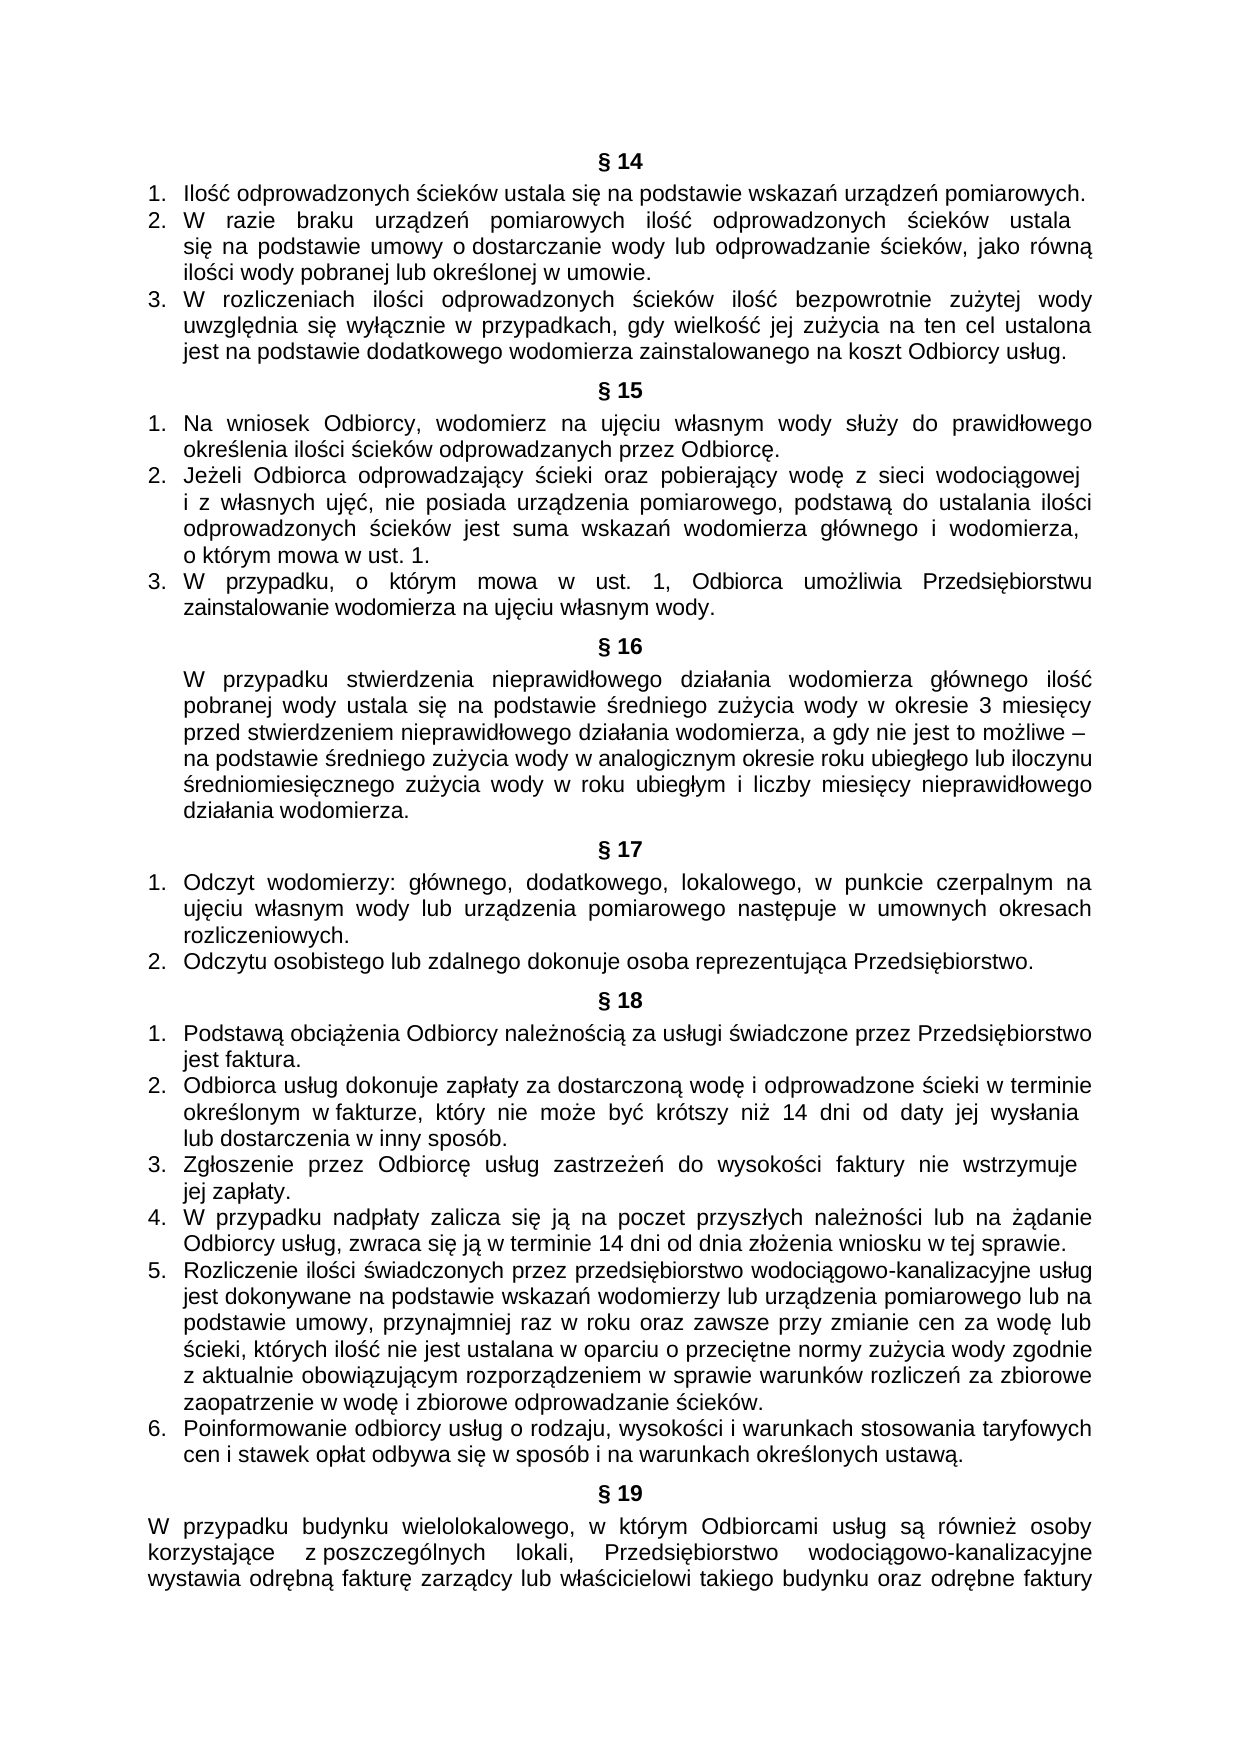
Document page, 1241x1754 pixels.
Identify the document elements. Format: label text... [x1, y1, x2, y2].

text § 15 [148, 377, 1093, 403]
text W przypadku stwierdzenia nieprawidłowego działania wodomierza głównego ilość pobranej wody ustala się na podstawie średniego zużycia wody w okresie 3 miesięcy przed stwierdzeniem nieprawidłowego działania wodomierza, a gdy nie jest to możliwe – na podstawie średniego zużycia wody w analogicznym okresie roku ubiegłego lub iloczynu średniomiesięcznego zużycia wody w roku ubiegłym i liczby miesięcy nieprawidłowego działania wodomierza. [183, 666, 1093, 824]
list Na wniosek Odbiorcy, wodomierz na ujęciu własnym wody służy do prawidłowego określenia ilości ścieków odprowadzanych przez Odbiorcę. [148, 410, 1093, 462]
list W rozliczeniach ilości odprowadzonych ścieków ilość bezpowrotnie zużytej wody uwzględnia się wyłącznie w przypadkach, gdy wielkość jej zużycia na ten cel ustalona jest na podstawie dodatkowego wodomierza zainstalowanego na koszt Odbiorcy usług. [148, 286, 1093, 365]
text § 17 [148, 836, 1093, 863]
list W przypadku nadpłaty zalicza się ją na poczet przyszłych należności lub na żądanie Odbiorcy usług, zwraca się ją w terminie 14 dni od dnia złożenia wniosku w tej sprawie. [148, 1204, 1093, 1257]
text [148, 1513, 1093, 1592]
list Jeżeli Odbiorca odprowadzający ścieki oraz pobierający wodę z sieci wodociągowej i z własnych ujęć, nie posiada urządzenia pomiarowego, podstawą do ustalania ilości odprowadzonych ścieków jest suma wskazań wodomierza głównego i wodomierza, o którym mowa w ust. 1. [148, 462, 1093, 568]
text § 19 [148, 1480, 1093, 1506]
list W przypadku, o którym mowa w ust. 1, Odbiorca umożliwia Przedsiębiorstwu zainstalowanie wodomierza na ujęciu własnym wody. [148, 568, 1093, 621]
list Odbiorca usług dokonuje zapłaty za dostarczoną wodę i odprowadzone ścieki w terminie określonym w fakturze, który nie może być krótszy niż 14 dni od daty jej wysłania lub dostarczenia w inny sposób. [148, 1072, 1093, 1151]
list Poinformowanie odbiorcy usług o rodzaju, wysokości i warunkach stosowania taryfowych cen i stawek opłat odbywa się w sposób i na warunkach określonych ustawą. [148, 1415, 1093, 1467]
list Rozliczenie ilości świadczonych przez przedsiębiorstwo wodociągowo-kanalizacyjne usług jest dokonywane na podstawie wskazań wodomierzy lub urządzenia pomiarowego lub na podstawie umowy, przynajmniej raz w roku oraz zawsze przy zmianie cen za wodę lub ścieki, których ilość nie jest ustalana w oparciu o przeciętne normy zużycia wody zgodnie z aktualnie obowiązującym rozporządzeniem w sprawie warunków rozliczeń za zbiorowe zaopatrzenie w wodę i zbiorowe odprowadzanie ścieków. [148, 1257, 1093, 1415]
text § 16 [148, 633, 1093, 659]
list Odczytu osobistego lub zdalnego dokonuje osoba reprezentująca Przedsiębiorstwo. [148, 948, 1093, 974]
list W razie braku urządzeń pomiarowych ilość odprowadzonych ścieków ustala się na podstawie umowy o dostarczanie wody lub odprowadzanie ścieków, jako równą ilości wody pobranej lub określonej w umowie. [148, 207, 1093, 286]
text § 18 [148, 987, 1093, 1013]
list Podstawą obciążenia Odbiorcy należnością za usługi świadczone przez Przedsiębiorstwo jest faktura. [148, 1019, 1093, 1072]
list Ilość odprowadzonych ścieków ustala się na podstawie wskazań urządzeń pomiarowych. [148, 180, 1093, 207]
list Odczyt wodomierzy: głównego, dodatkowego, lokalowego, w punkcie czerpalnym na ujęciu własnym wody lub urządzenia pomiarowego następuje w umownych okresach rozliczeniowych. [148, 869, 1093, 948]
list Zgłoszenie przez Odbiorcę usług zastrzeżeń do wysokości faktury nie wstrzymuje jej zapłaty. [148, 1151, 1093, 1204]
text § 14 [148, 148, 1093, 174]
